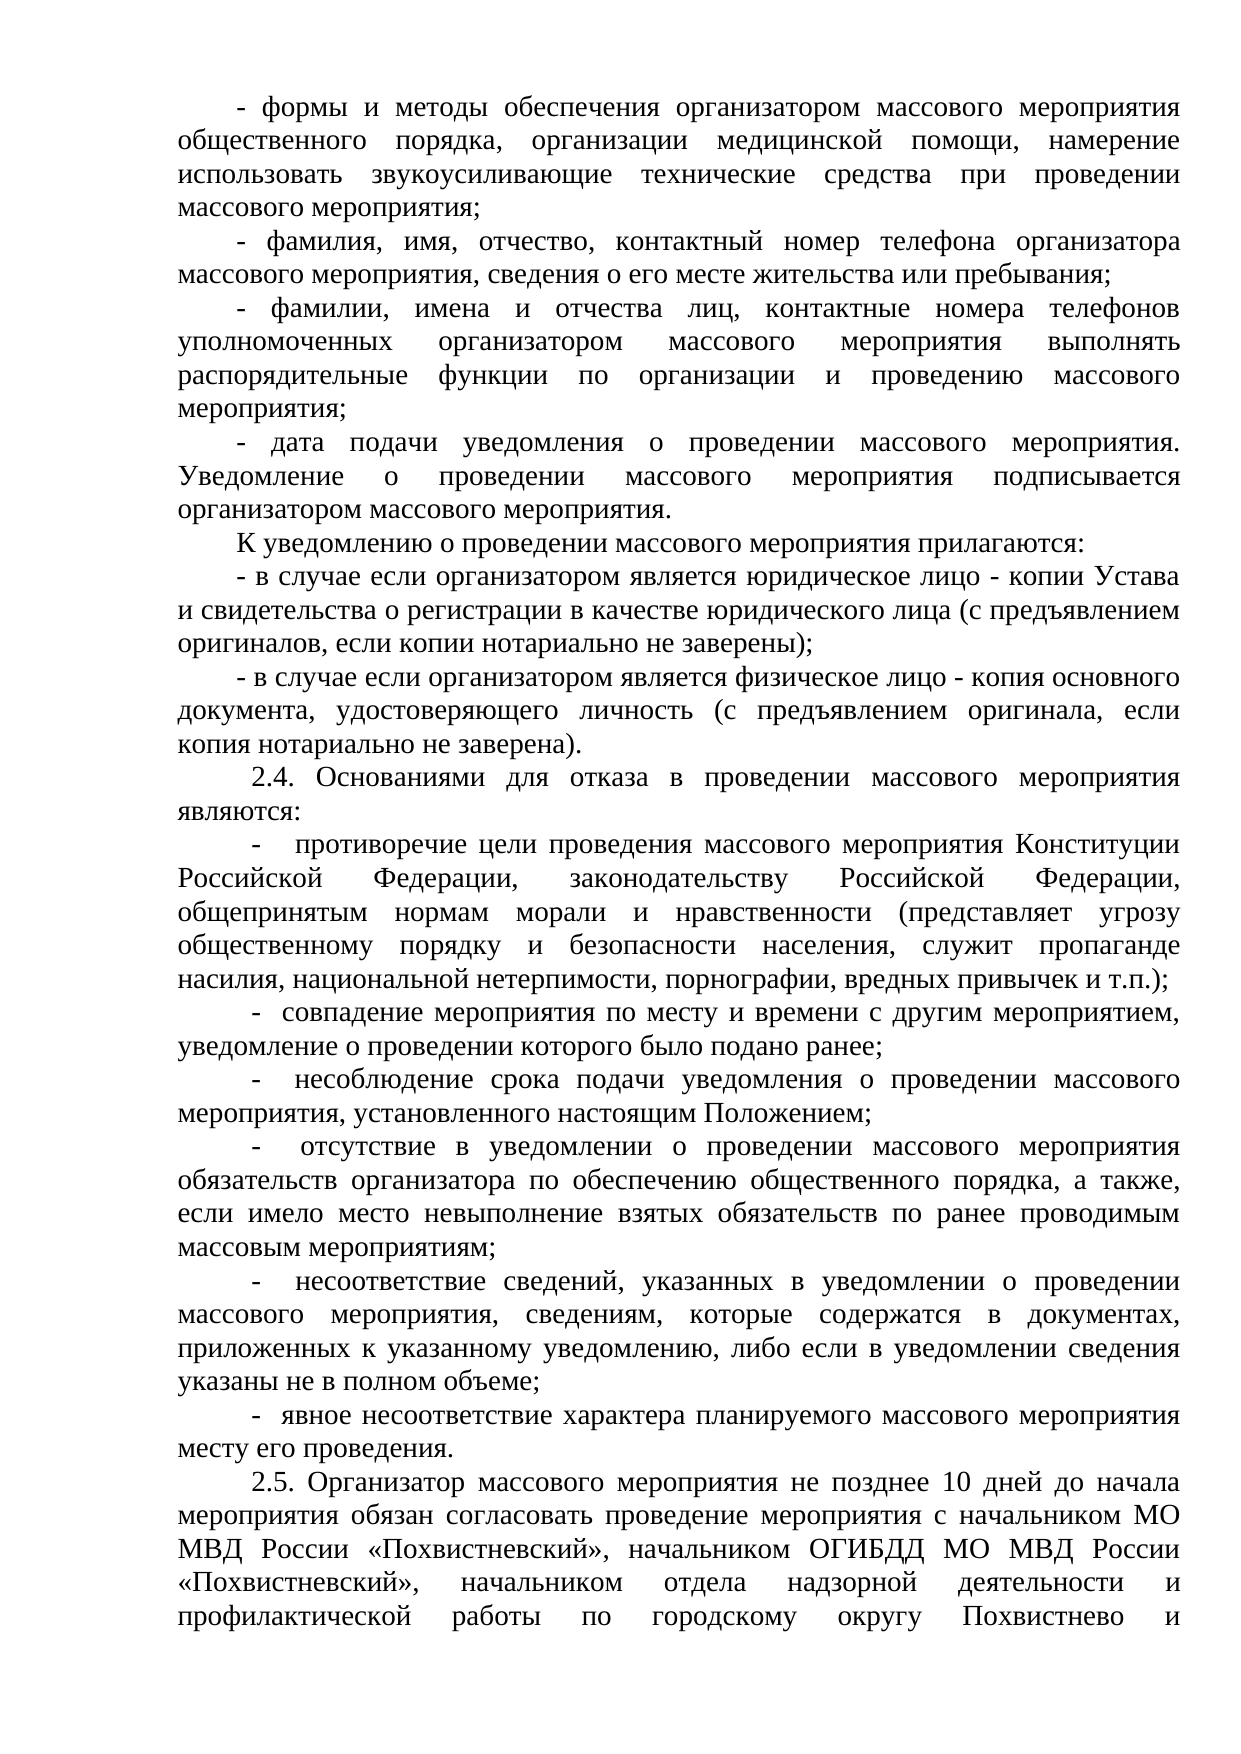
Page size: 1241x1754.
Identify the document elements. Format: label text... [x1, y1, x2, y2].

text - явное несоответствие характера планируемого массового мероприятия месту его проведения. [177, 1397, 1181, 1464]
text - дата подачи уведомления о проведении массового мероприятия. Уведомление о проведении массового мероприятия подписывается организатором массового мероприятия. [177, 424, 1181, 525]
text - совпадение мероприятия по месту и времени с другим мероприятием, уведомление о проведении которого было подано ранее; [177, 994, 1181, 1061]
text - в случае если организатором является юридическое лицо - копии Устава и свидетельства о регистрации в качестве юридического лица (с предъявлением оригиналов, если копии нотариально не заверены); [177, 558, 1181, 659]
text - в случае если организатором является физическое лицо - копия основного документа, удостоверяющего личность (с предъявлением оригинала, если копия нотариально не заверена). [177, 659, 1181, 759]
text К уведомлению о проведении массового мероприятия прилагаются: [177, 525, 1181, 558]
text - несоблюдение срока подачи уведомления о проведении массового мероприятия, установленного настоящим Положением; [177, 1061, 1181, 1128]
text 2.4. Основаниями для отказа в проведении массового мероприятия являются: [177, 759, 1181, 827]
text - противоречие цели проведения массового мероприятия Конституции Российской Федерации, законодательству Российской Федерации, общепринятым нормам морали и нравственности (представляет угрозу общественному порядку и безопасности населения, служит пропаганде насилия, национальной нетерпимости, порнографии, вредных привычек и т.п.); [177, 827, 1181, 994]
text - фамилия, имя, отчество, контактный номер телефона организатора массового мероприятия, сведения о его месте жительства или пребывания; [177, 223, 1181, 290]
text - несоответствие сведений, указанных в уведомлении о проведении массового мероприятия, сведениям, которые содержатся в документах, приложенных к указанному уведомлению, либо если в уведомлении сведения указаны не в полном объеме; [177, 1263, 1181, 1397]
text - фамилии, имена и отчества лиц, контактные номера телефонов уполномоченных организатором массового мероприятия выполнять распорядительные функции по организации и проведению массового мероприятия; [177, 290, 1181, 424]
text - отсутствие в уведомлении о проведении массового мероприятия обязательств организатора по обеспечению общественного порядка, а также, если имело место невыполнение взятых обязательств по ранее проводимым массовым мероприятиям; [177, 1128, 1181, 1263]
text - формы и методы обеспечения организатором массового мероприятия общественного порядка, организации медицинской помощи, намерение использовать звукоусиливающие технические средства при проведении массового мероприятия; [177, 89, 1181, 223]
